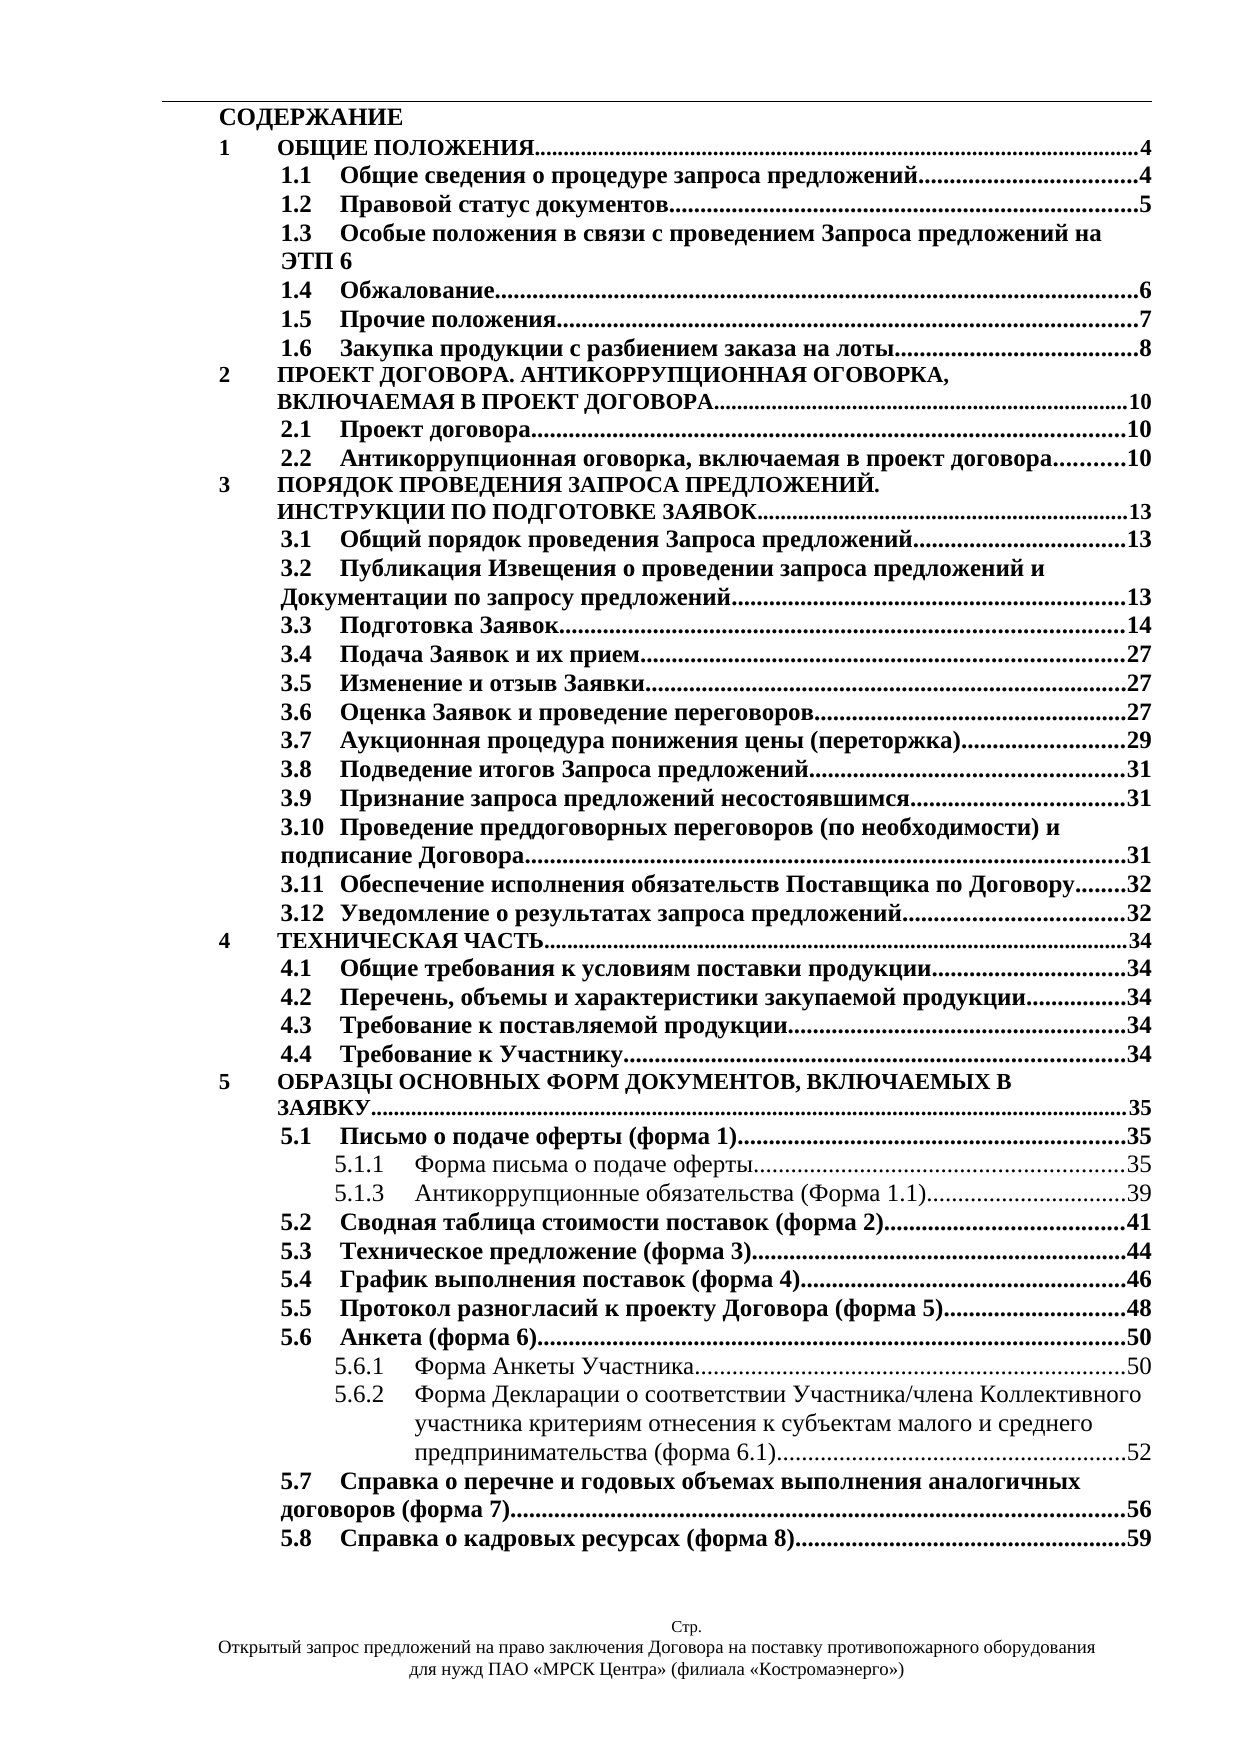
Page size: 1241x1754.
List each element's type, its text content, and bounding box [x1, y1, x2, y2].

text 3.7 Аукционная процедура понижения цены (переторжка) 29 [280, 726, 1133, 754]
text 5.1.3 Антикоррупционные обязательства (Форма 1.1). 39 [334, 1178, 1144, 1207]
text 3.10 Проведение преддоговорных переговоров (по необходимости) и подписание Договора 31 [280, 812, 1133, 869]
text 5.6 Анкета (форма 6) 50 [280, 1322, 1133, 1351]
text 5.5 Протокол разногласий к проекту Договора (форма 5) 48 [280, 1293, 1133, 1322]
text 3.4 Подача Заявок и их прием 27 [280, 639, 1133, 668]
text 1.2 Правовой статус документов 5 [280, 189, 1133, 218]
text 3.12 Уведомление о результатах запроса предложений 32 [280, 898, 1133, 927]
text 4.4 Требование к Участнику. 34 [280, 1039, 1133, 1068]
text 1.6 Закупка продукции с разбиением заказа на лоты 8 [280, 333, 1133, 361]
text 4.2 Перечень, объемы и характеристики закупаемой продукции 34 [280, 982, 1133, 1011]
text 1.3 Особые положения в связи с проведением Запроса предложений на ЭТП 6 [280, 218, 1133, 275]
text 3.9 Признание запроса предложений несостоявшимся 31 [280, 783, 1133, 812]
text 3.1 Общий порядок проведения Запроса предложений 13 [280, 524, 1133, 553]
text 5.3 Техническое предложение (форма 3) 44 [280, 1236, 1133, 1264]
text 3.6 Оценка Заявок и проведение переговоров 27 [280, 697, 1133, 726]
text 5.4 График выполнения поставок (форма 4) 46 [280, 1264, 1133, 1293]
text 4.1 Общие требования к условиям поставки продукции 34 [280, 953, 1133, 982]
text 2.1 Проект договора 10 [280, 414, 1133, 443]
text 2 Проект Договора. Антикоррупционная оговорка, включаемая в проект договора 10 [218, 361, 1033, 414]
text 5.7 Справка о перечне и годовых объемах выполнения аналогичных договоров (форма 7) 56 [280, 1466, 1133, 1523]
text 4.3 Требование к поставляемой продукции 34 [280, 1011, 1133, 1039]
text 1.5 Прочие положения 7 [280, 304, 1133, 333]
text 1.1 Общие сведения о процедуре запроса предложений 4 [280, 160, 1133, 189]
text 5.1.1 Форма письма о подаче оферты 35 [334, 1149, 1144, 1178]
text 3.2 Публикация Извещения о проведении запроса предложений и Документации по запросу предложений 13 [280, 553, 1133, 611]
text 5.6.2 Форма Декларации о соответствии Участника/члена Коллективного участника критериям отнесения к субъектам малого и среднего предпринимательства (форма 6.1) 52 [334, 1379, 1144, 1466]
text 1 Общие положения 4 [218, 134, 1033, 160]
text 2.2 Антикоррупционная оговорка, включаемая в проект договора 10 [280, 443, 1133, 472]
text 5.6.1 Форма Анкеты Участника 50 [334, 1351, 1144, 1379]
text 4 Техническая часть 34 [218, 927, 1033, 953]
text 5.2 Сводная таблица стоимости поставок (форма 2) 41 [280, 1207, 1133, 1236]
text 3.11 Обеспечение исполнения обязательств Поставщика по Договору 32 [280, 869, 1133, 898]
text 5.8 Справка о кадровых ресурсах (форма 8) 59 [280, 1523, 1133, 1552]
text СОДЕРЖАНИЕ [218, 102, 938, 131]
text 3 Порядок проведения Запроса предложений. Инструкции по подготовке Заявок 13 [218, 472, 1033, 524]
text 3.8 Подведение итогов Запроса предложений 31 [280, 754, 1133, 783]
text 1.4 Обжалование 6 [280, 275, 1133, 304]
text 5.1 Письмо о подаче оферты (форма 1) 35 [280, 1121, 1133, 1149]
text 5 Образцы основных форм документов, включаемых в Заявку 35 [218, 1068, 1033, 1121]
text 3.5 Изменение и отзыв Заявки 27 [280, 668, 1133, 697]
text 3.3 Подготовка Заявок 14 [280, 611, 1133, 639]
